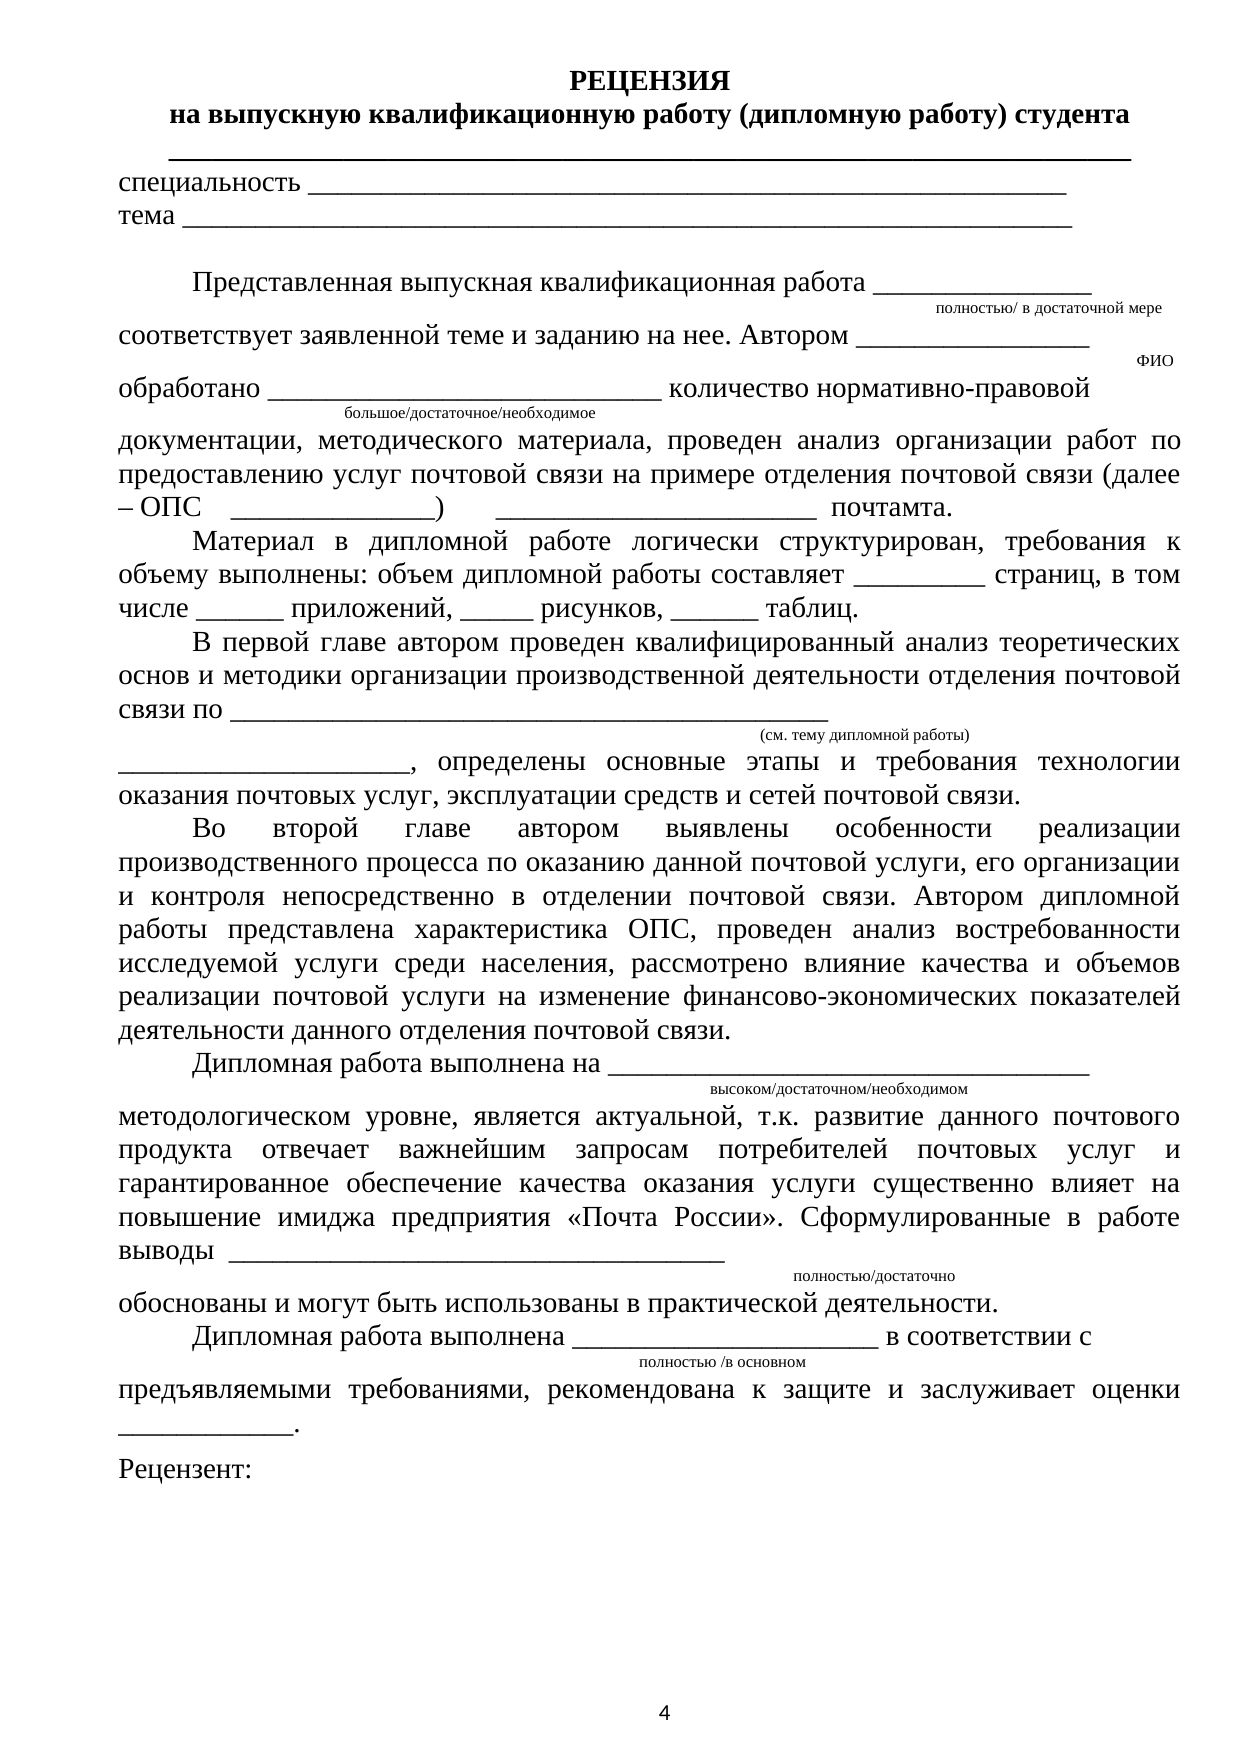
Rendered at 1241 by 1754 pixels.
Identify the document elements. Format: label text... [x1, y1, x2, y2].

text Представленная выпускная квалификационная работа _______________ [118, 264, 1181, 298]
text полностью/достаточно [118, 1266, 1181, 1285]
text (см. тему дипломной работы) [118, 724, 1181, 743]
text РЕЦЕНЗИЯ [118, 63, 1181, 97]
text высоком/достаточном/необходимом [118, 1079, 1181, 1098]
text Дипломная работа выполнена _____________________ в соответствии с [118, 1318, 1181, 1352]
text большое/достаточное/необходимое [118, 403, 1181, 422]
text на выпускную квалификационную работу (дипломную работу) студента __________________________________________________________________ [118, 97, 1181, 164]
text ____________________, определены основные этапы и требования технологии оказания почтовых услуг, эксплуатации средств и сетей почтовой связи. [118, 743, 1181, 811]
text тема _____________________________________________________________ [118, 197, 1181, 231]
text обоснованы и могут быть использованы в практической деятельности. [118, 1285, 1181, 1318]
text полностью/ в достаточной мере соответствует заявленной теме и заданию на нее. Автором ________________ [118, 298, 1181, 351]
text документации, методического материала, проведен анализ организации работ по предоставлению услуг почтовой связи на примере отделения почтовой связи (далее – ОПС ______________) ______________________ почтамта. [118, 422, 1181, 523]
text предъявляемыми требованиями, рекомендована к защите и заслуживает оценки ____________. [118, 1371, 1181, 1438]
text ФИО обработано ___________________________ количество нормативно-правовой [118, 351, 1181, 403]
text методологическом уровне, является актуальной, т.к. развитие данного почтового продукта отвечает важнейшим запросам потребителей почтовых услуг и гарантированное обеспечение качества оказания услуги существенно влияет на повышение имиджа предприятия «Почта России». Сформулированные в работе выводы __________________________________ [118, 1098, 1181, 1266]
text Во второй главе автором выявлены особенности реализации производственного процесса по оказанию данной почтовой услуги, его организации и контроля непосредственно в отделении почтовой связи. Автором дипломной работы представлена характеристика ОПС, проведен анализ востребованности исследуемой услуги среди населения, рассмотрено влияние качества и объемов реализации почтовой услуги на изменение финансово-экономических показателей деятельности данного отделения почтовой связи. [118, 811, 1181, 1045]
text полностью /в основном [118, 1352, 1181, 1371]
text В первой главе автором проведен квалифицированный анализ теоретических основ и методики организации производственной деятельности отделения почтовой связи по _________________________________________ [118, 624, 1181, 724]
text Материал в дипломной работе логически структурирован, требования к объему выполнены: объем дипломной работы составляет _________ страниц, в том числе ______ приложений, _____ рисунков, ______ таблиц. [118, 523, 1181, 624]
text Рецензент: [118, 1451, 1181, 1484]
text Дипломная работа выполнена на _________________________________ [118, 1045, 1181, 1079]
text специальность ____________________________________________________ [118, 164, 1181, 197]
